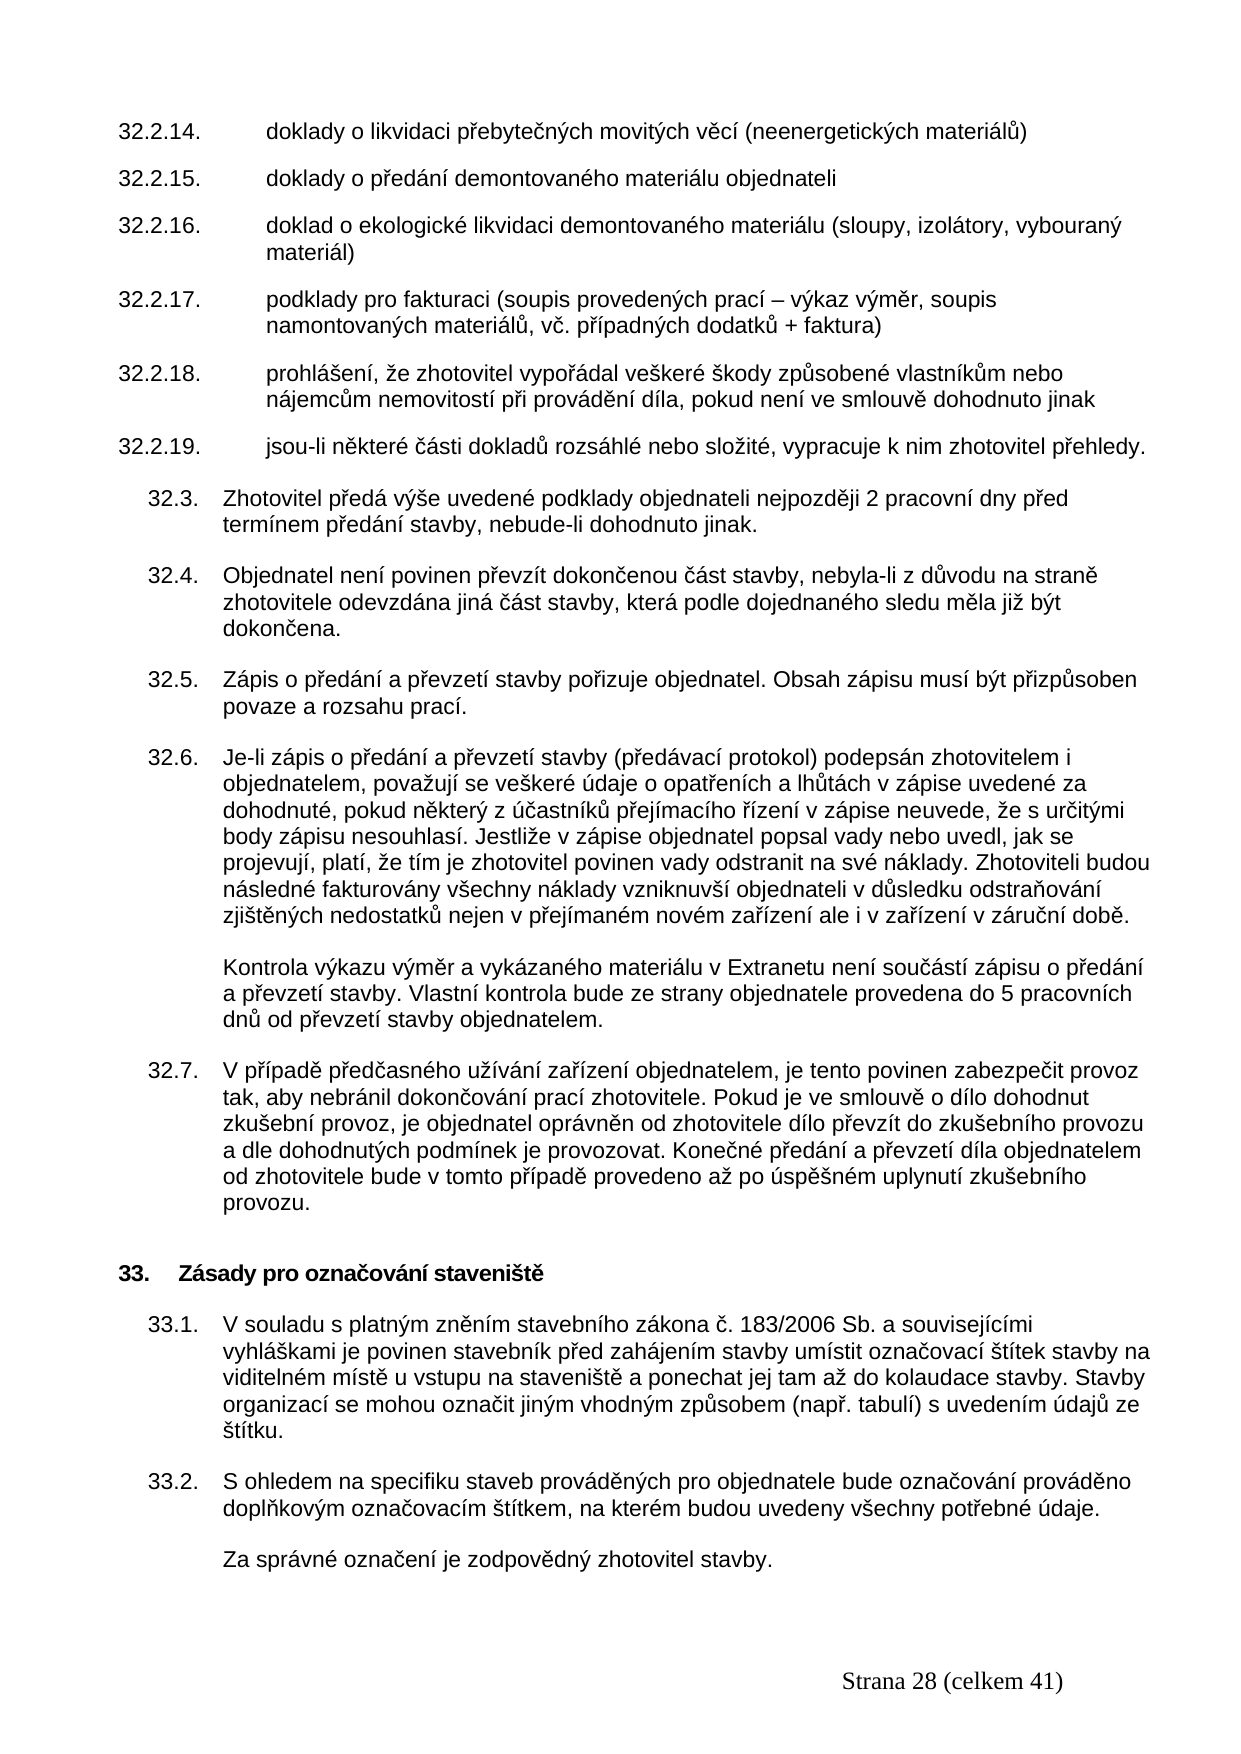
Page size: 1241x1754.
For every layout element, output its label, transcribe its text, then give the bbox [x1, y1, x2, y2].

subtitle doklady o likvidaci přebytečných movitých věcí (neenergetických materiálů) [118, 118, 1152, 144]
subtitle Je-li zápis o předání a převzetí stavby (předávací protokol) podepsán zhotovitelem i objednatelem, považují se veškeré údaje o opatřeních a lhůtách v zápise uvedené za dohodnuté, pokud některý z účastníků přejímacího řízení v zápise neuvede, že s určitými body zápisu nesouhlasí. Jestliže v zápise objednatel popsal vady nebo uvedl, jak se projevují, platí, že tím je zhotovitel povinen vady odstranit na své náklady. Zhotoviteli budou následné fakturovány všechny náklady vzniknuvší objednateli v důsledku odstraňování zjištěných nedostatků nejen v přejímaném novém zařízení ale i v zařízení v záruční době. [148, 744, 1152, 928]
subtitle podklady pro fakturaci (soupis provedených prací – výkaz výměr, soupis namontovaných materiálů, vč. případných dodatků + faktura) [118, 286, 1152, 339]
subtitle Za správné označení je zodpovědný zhotovitel stavby. [223, 1546, 1152, 1572]
subtitle prohlášení, že zhotovitel vypořádal veškeré škody způsobené vlastníkům nebo nájemcům nemovitostí při provádění díla, pokud není ve smlouvě dohodnuto jinak [118, 359, 1152, 412]
subtitle Zhotovitel předá výše uvedené podklady objednateli nejpozději 2 pracovní dny před termínem předání stavby, nebude-li dohodnuto jinak. [148, 484, 1152, 537]
subtitle doklad o ekologické likvidaci demontovaného materiálu (sloupy, izolátory, vybouraný materiál) [118, 212, 1152, 265]
subtitle Objednatel není povinen převzít dokončenou část stavby, nebyla-li z důvodu na straně zhotovitele odevzdána jiná část stavby, která podle dojednaného sledu měla již být dokončena. [148, 562, 1152, 641]
subtitle Kontrola výkazu výměr a vykázaného materiálu v Extranetu není součástí zápisu o předání a převzetí stavby. Vlastní kontrola bude ze strany objednatele provedena do 5 pracovních dnů od převzetí stavby objednatelem. [223, 953, 1152, 1032]
subtitle V případě předčasného užívání zařízení objednatelem, je tento povinen zabezpečit provoz tak, aby nebránil dokončování prací zhotovitele. Pokud je ve smlouvě o dílo dohodnut zkušební provoz, je objednatel oprávněn od zhotovitele dílo převzít do zkušebního provozu a dle dohodnutých podmínek je provozovat. Konečné předání a převzetí díla objednatelem od zhotovitele bude v tomto případě provedeno až po úspěšném uplynutí zkušebního provozu. [148, 1057, 1152, 1216]
subtitle S ohledem na specifiku staveb prováděných pro objednatele bude označování prováděno doplňkovým označovacím štítkem, na kterém budou uvedeny všechny potřebné údaje. [148, 1468, 1152, 1521]
subtitle V souladu s platným zněním stavebního zákona č. 183/2006 Sb. a souvisejícími vyhláškami je povinen stavebník před zahájením stavby umístit označovací štítek stavby na viditelném místě u vstupu na staveniště a ponechat jej tam až do kolaudace stavby. Stavby organizací se mohou označit jiným vhodným způsobem (např. tabulí) s uvedením údajů ze štítku. [148, 1311, 1152, 1443]
subtitle doklady o předání demontovaného materiálu objednateli [118, 165, 1152, 192]
subtitle Zásady pro označování staveniště [118, 1262, 1152, 1286]
subtitle Zápis o předání a převzetí stavby pořizuje objednatel. Obsah zápisu musí být přizpůsoben povaze a rozsahu prací. [148, 666, 1152, 719]
subtitle jsou-li některé části dokladů rozsáhlé nebo složité, vypracuje k nim zhotovitel přehledy. [118, 433, 1152, 459]
